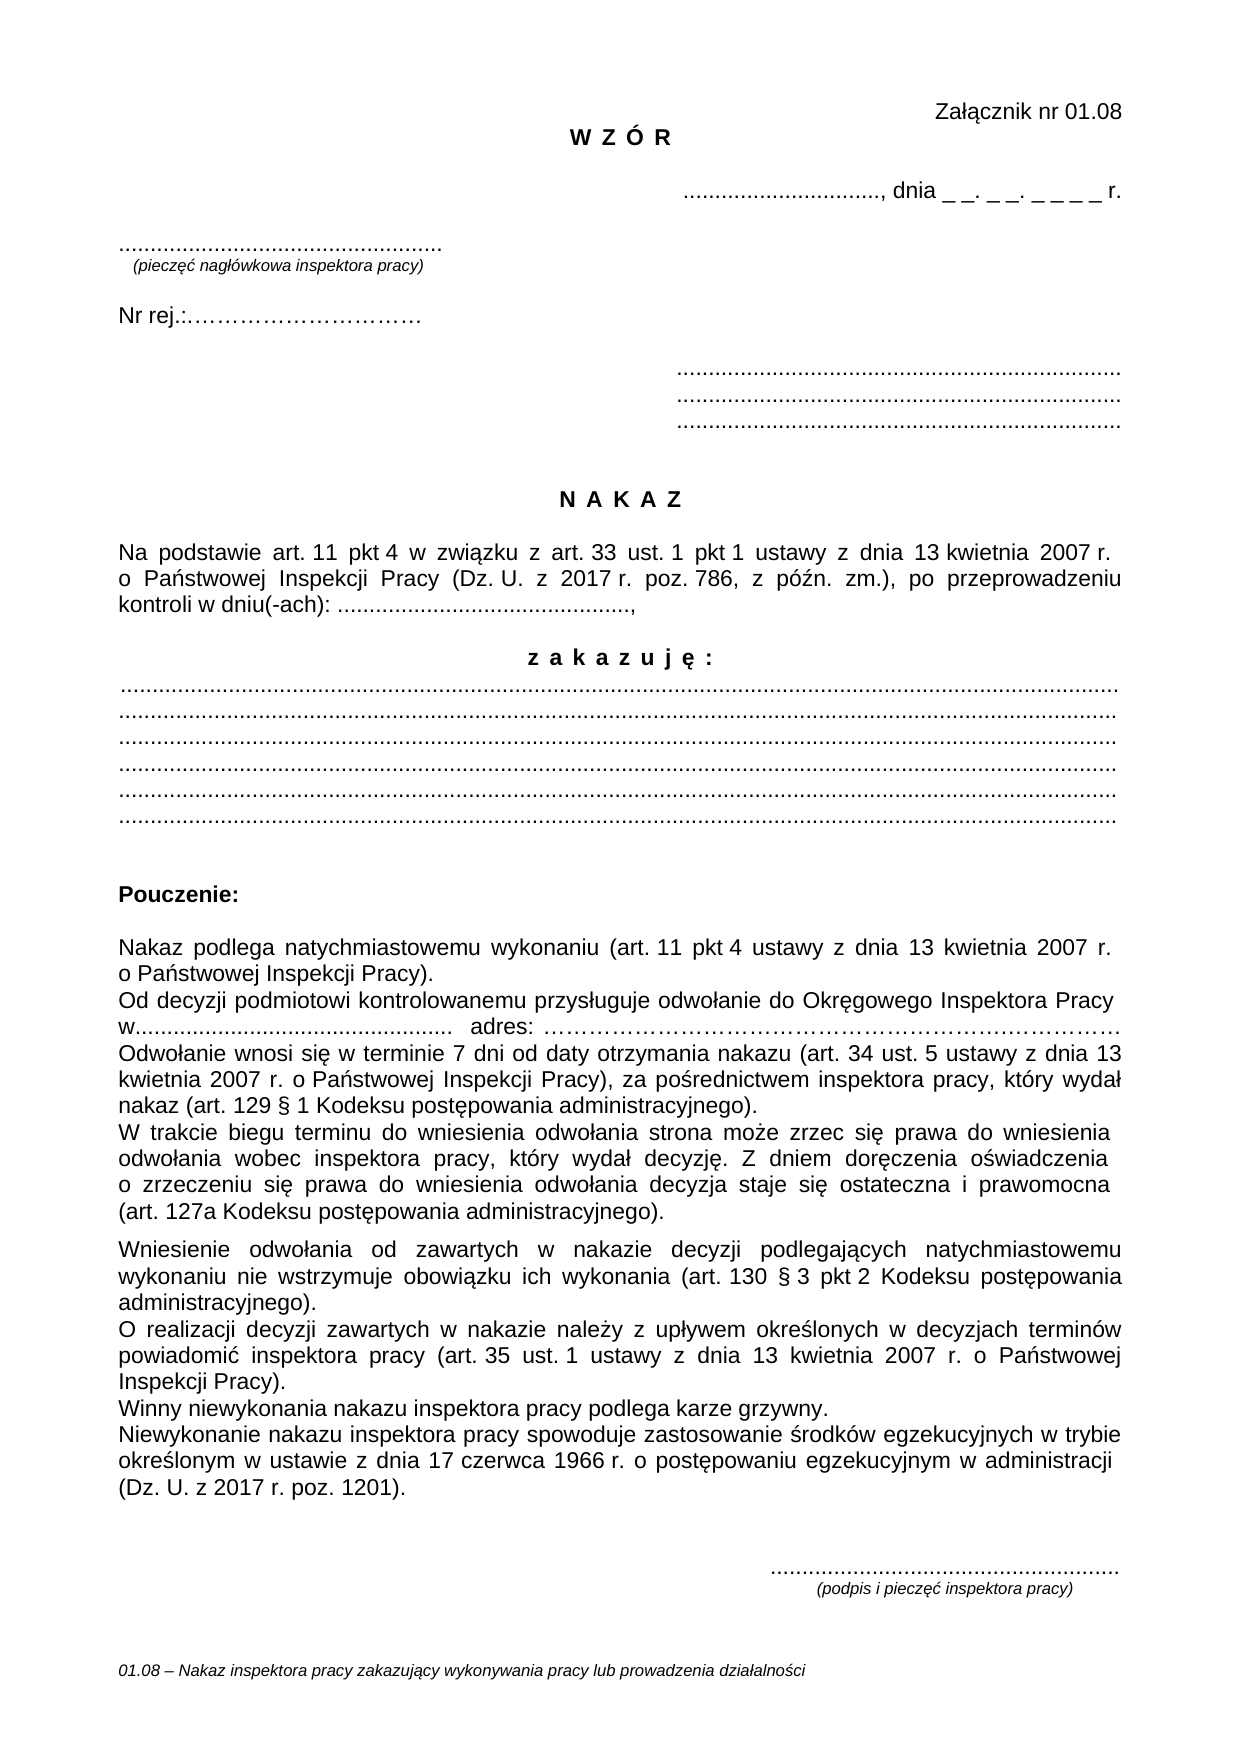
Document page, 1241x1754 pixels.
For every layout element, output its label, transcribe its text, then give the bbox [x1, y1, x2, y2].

text (pieczęć nagłówkowa inspektora pracy) [118, 256, 1122, 275]
text ................................................................................................................................................................................................................................................................................................................................................................................................................................................................................................................................................................................................................................................................................................................................................................................................................. [118, 697, 1122, 829]
text O realizacji decyzji zawartych w nakazie należy z upływem określonych w decyzjach terminów powiadomić inspektora pracy (art. 35 ust. 1 ustawy z dnia 13 kwietnia 2007 r. o Państwowej Inspekcji Pracy). [118, 1316, 1122, 1394]
text W trakcie biegu terminu do wniesienia odwołania strona może zrzec się prawa do wniesienia odwołania wobec inspektora pracy, który wydał decyzję. Z dniem doręczenia oświadczenia o zrzeczeniu się prawa do wniesienia odwołania decyzja staje się ostateczna i prawomocna (art. 127a Kodeksu postępowania administracyjnego). [118, 1118, 1122, 1224]
text ................................................... [118, 230, 1122, 256]
text Pouczenie: [118, 881, 1122, 908]
text ............................................................................................................................................................. [118, 671, 1122, 697]
text Nr rej.:.………………………… [118, 302, 1122, 328]
text ...................................................................... [118, 381, 1122, 407]
text Na podstawie art. 11 pkt 4 w związku z art. 33 ust. 1 pkt 1 ustawy z dnia 13 kwietnia 2007 r. o Państwowej Inspekcji Pracy (Dz. U. z 2017 r. poz. 786, z późn. zm.), po przeprowadzeniu kontroli w dniu(-ach): .............................................., [118, 539, 1122, 618]
text zakazuję: [118, 644, 1122, 671]
text Załącznik nr 01.08 [118, 98, 1122, 124]
text Od decyzji podmiotowi kontrolowanemu przysługuje odwołanie do Okręgowego Inspektora Pracy w.................................................. adres: …………………………………………………….…………… Odwołanie wnosi się w terminie 7 dni od daty otrzymania nakazu (art. 34 ust. 5 ustawy z dnia 13 kwietnia 2007 r. o Państwowej Inspekcji Pracy), za pośrednictwem inspektora pracy, który wydał nakaz (art. 129 § 1 Kodeksu postępowania administracyjnego). [118, 987, 1122, 1118]
text Niewykonanie nakazu inspektora pracy spowoduje zastosowanie środków egzekucyjnych w trybie określonym w ustawie z dnia 17 czerwca 1966 r. o postępowaniu egzekucyjnym w administracji (Dz. U. z 2017 r. poz. 1201). [118, 1421, 1122, 1500]
text Wniesienie odwołania od zawartych w nakazie decyzji podlegających natychmiastowemu wykonaniu nie wstrzymuje obowiązku ich wykonania (art. 130 § 3 pkt 2 Kodeksu postępowania administracyjnego). [118, 1236, 1122, 1316]
text Winny niewykonania nakazu inspektora pracy podlega karze grzywny. [118, 1394, 1122, 1421]
text Nakaz podlega natychmiastowemu wykonaniu (art. 11 pkt 4 ustawy z dnia 13 kwietnia 2007 r. o Państwowej Inspekcji Pracy). [118, 934, 1122, 987]
text NAKAZ [118, 486, 1122, 512]
text WZÓR [118, 124, 1122, 151]
text ..............................., dnia _ _. _ _. _ _ _ _ r. [118, 177, 1122, 203]
text (podpis i pieczęć inspektora pracy) [768, 1579, 1122, 1598]
text ...................................................................... [118, 354, 1122, 381]
text ...................................................................... [118, 407, 1122, 433]
text ....................................................... [768, 1553, 1122, 1579]
